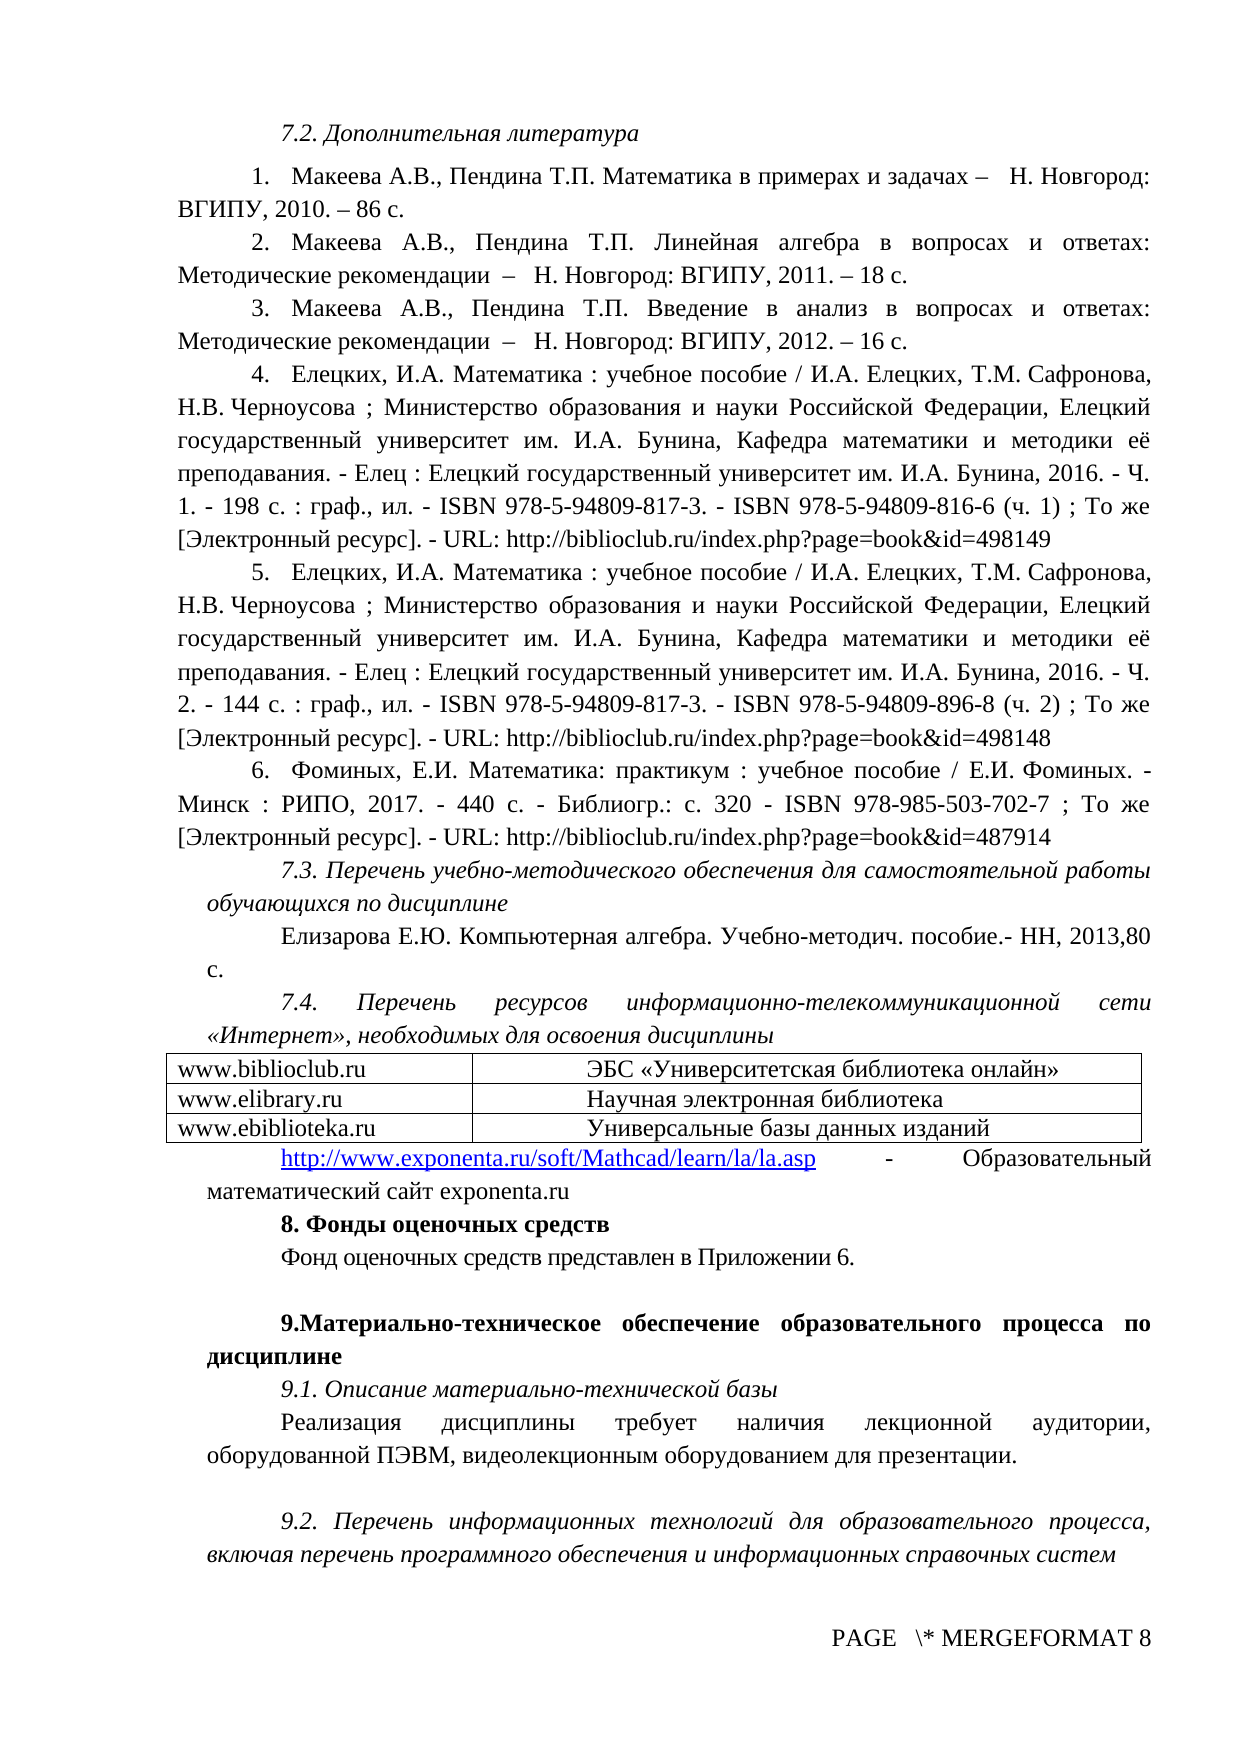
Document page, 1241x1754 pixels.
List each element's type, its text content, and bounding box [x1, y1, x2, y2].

text 9.Материально-техническое обеспечение образовательного процесса по дисциплине [207, 1308, 1152, 1370]
list Елецких, И.А. Математика : учебное пособие / И.А. Елецких, Т.М. Сафронова, Н.В. Черноусова ; Министерство образования и науки Российской Федерации, Елецкий государственный университет им. И.А. Бунина, Кафедра математики и методики её преподавания. - Елец : Елецкий государственный университет им. И.А. Бунина, 2016. - Ч. 1. - 198 с. : граф., ил. - ISBN 978-5-94809-817-3. - ISBN 978-5-94809-816-6 (ч. 1) ; То же [Электронный ресурс]. - URL: http://biblioclub.ru/index.php?page=book&id=498149 [177, 359, 1152, 553]
text 7.3. Перечень учебно-методического обеспечения для самостоятельной работы обучающихся по дисциплине [207, 855, 1152, 916]
list Макеева А.В., Пендина Т.П. Математика в примерах и задачах – Н. Новгород: ВГИПУ, 2010. – 86 с. [177, 161, 1152, 223]
text 9.1. Описание материально-технической базы [207, 1374, 1152, 1403]
text 8. Фонды оценочных средств [207, 1209, 1152, 1238]
text 7.4. Перечень ресурсов информационно-телекоммуникационной сети «Интернет», необходимых для освоения дисциплины [207, 987, 1152, 1048]
table_cell Универсальные базы данных изданий [473, 1114, 1141, 1142]
text Реализация дисциплины требует наличия лекционной аудитории, оборудованной ПЭВМ, видеолекционным оборудованием для презентации. [207, 1407, 1152, 1469]
table_header www.biblioclub.ru [167, 1054, 472, 1083]
table_cell www.elibrary.ru [167, 1084, 472, 1112]
text 9.2. Перечень информационных технологий для образовательного процесса, включая перечень программного обеспечения и информационных справочных систем [207, 1506, 1152, 1568]
text Фонд оценочных средств представлен в Приложении 6. [207, 1242, 1152, 1271]
list Макеева А.В., Пендина Т.П. Введение в анализ в вопросах и ответах: Методические рекомендации – Н. Новгород: ВГИПУ, 2012. – 16 с. [177, 293, 1152, 355]
text Елизарова Е.Ю. Компьютерная алгебра. Учебно-методич. пособие.- НН, 2013,80 с. [207, 921, 1152, 982]
table_cell www.ebiblioteka.ru [167, 1114, 472, 1142]
list Фоминых, Е.И. Математика: практикум : учебное пособие / Е.И. Фоминых. - Минск : РИПО, 2017. - 440 с. - Библиогр.: с. 320 - ISBN 978-985-503-702-7 ; То же [Электронный ресурс]. - URL: http://biblioclub.ru/index.php?page=book&id=487914 [177, 756, 1152, 850]
list Макеева А.В., Пендина Т.П. Линейная алгебра в вопросах и ответах: Методические рекомендации – Н. Новгород: ВГИПУ, 2011. – 18 с. [177, 227, 1152, 289]
text http://www.exponenta.ru/soft/Mathcad/learn/la/la.asp - Образовательный математический сайт exponenta.ru [207, 1143, 1152, 1205]
table_header ЭБС «Университетская библиотека онлайн» [473, 1054, 1141, 1083]
list Елецких, И.А. Математика : учебное пособие / И.А. Елецких, Т.М. Сафронова, Н.В. Черноусова ; Министерство образования и науки Российской Федерации, Елецкий государственный университет им. И.А. Бунина, Кафедра математики и методики её преподавания. - Елец : Елецкий государственный университет им. И.А. Бунина, 2016. - Ч. 2. - 144 с. : граф., ил. - ISBN 978-5-94809-817-3. - ISBN 978-5-94809-896-8 (ч. 2) ; То же [Электронный ресурс]. - URL: http://biblioclub.ru/index.php?page=book&id=498148 [177, 557, 1152, 751]
text 7.2. Дополнительная литература [207, 118, 1152, 147]
table_cell Научная электронная библиотека [473, 1084, 1141, 1112]
